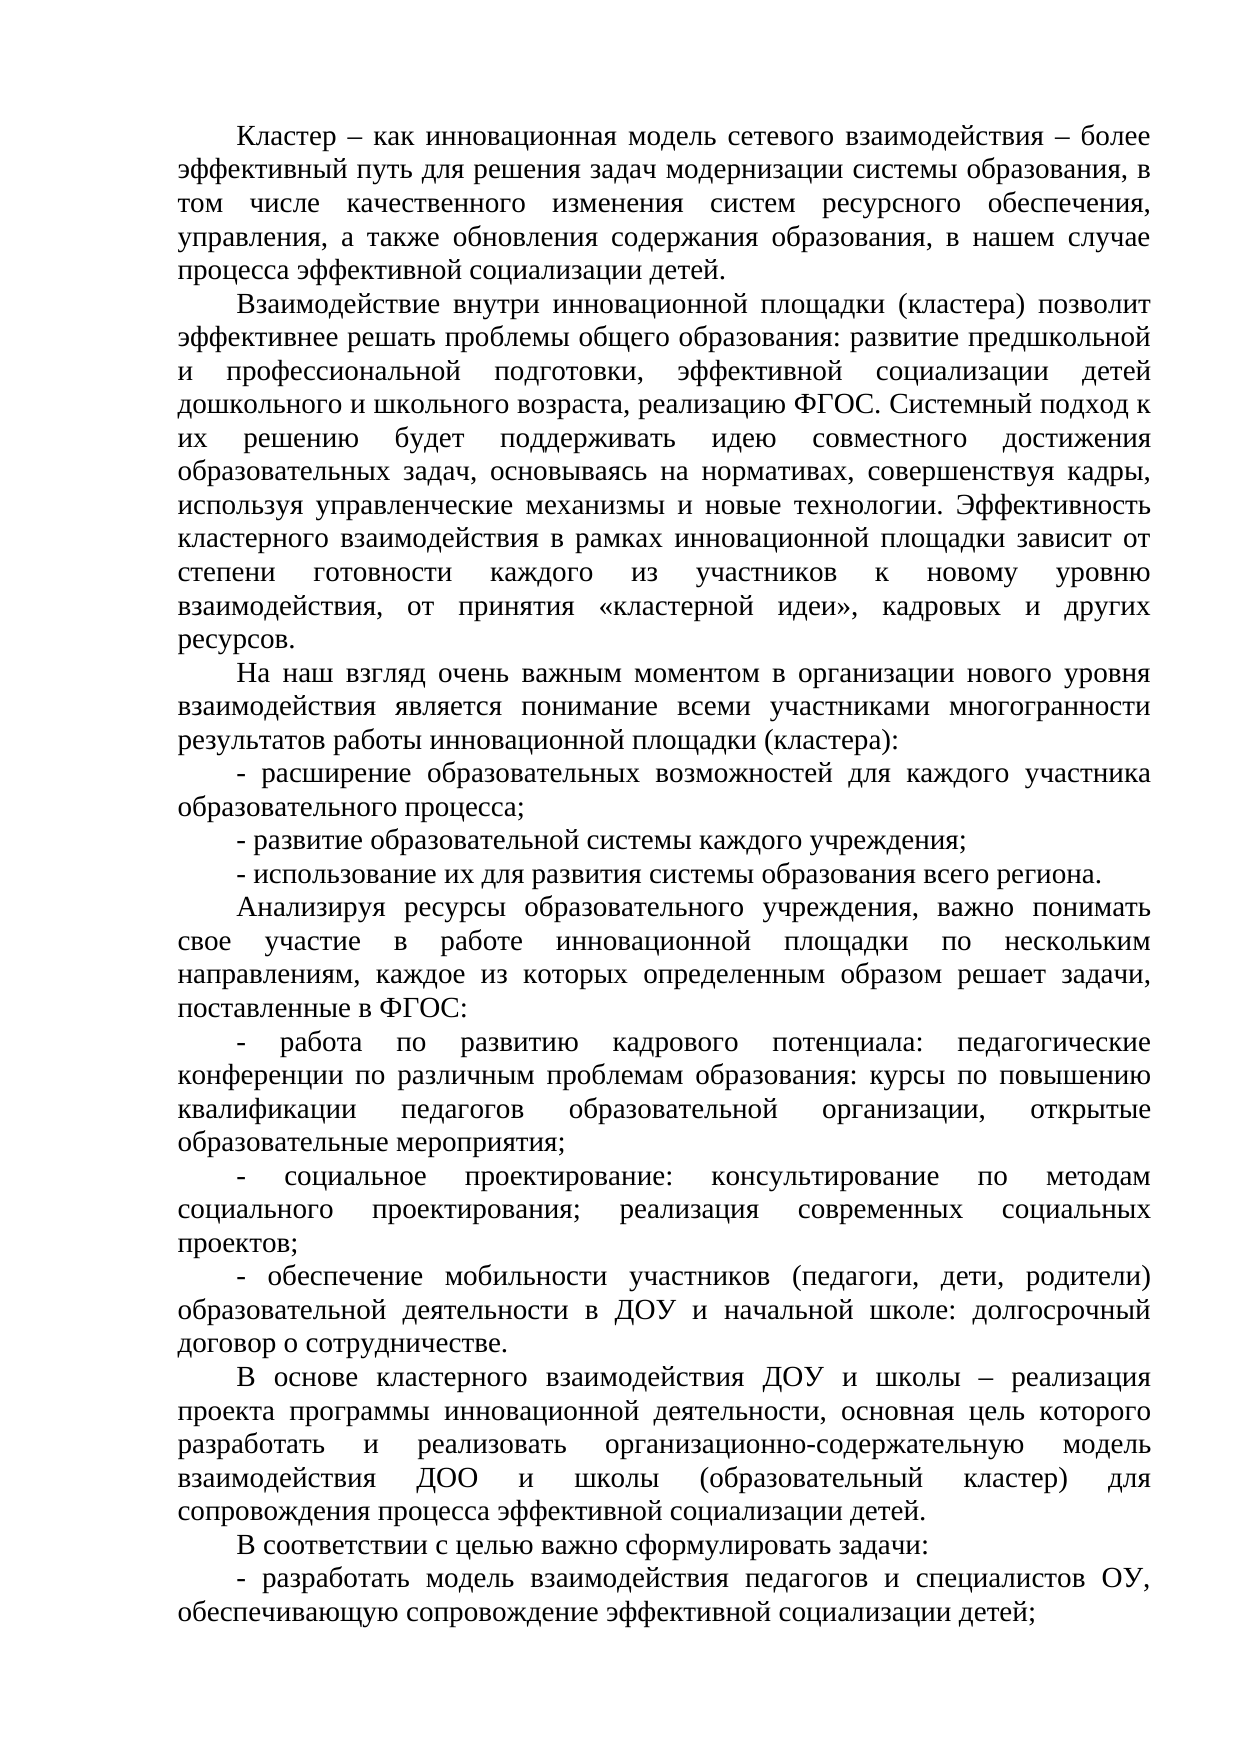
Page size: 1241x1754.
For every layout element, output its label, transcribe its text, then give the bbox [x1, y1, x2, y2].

text - обеспечение мобильности участников (педагоги, дети, родители) образовательной деятельности в ДОУ и начальной школе: долгосрочный договор о сотрудничестве. [177, 1258, 1152, 1359]
text В основе кластерного взаимодействия ДОУ и школы – реализация проекта программы инновационной деятельности, основная цель которого разработать и реализовать организационно-содержательную модель взаимодействия ДОО и школы (образовательный кластер) для сопровождения процесса эффективной социализации детей. [177, 1359, 1152, 1527]
text Взаимодействие внутри инновационной площадки (кластера) позволит эффективнее решать проблемы общего образования: развитие предшкольной и профессиональной подготовки, эффективной социализации детей дошкольного и школьного возраста, реализацию ФГОС. Системный подход к их решению будет поддерживать идею совместного достижения образовательных задач, основываясь на нормативах, совершенствуя кадры, используя управленческие механизмы и новые технологии. Эффективность кластерного взаимодействия в рамках инновационной площадки зависит от степени готовности каждого из участников к новому уровню взаимодействия, от принятия «кластерной идеи», кадровых и других ресурсов. [177, 286, 1152, 655]
text - расширение образовательных возможностей для каждого участника образовательного процесса; [177, 755, 1152, 822]
text - работа по развитию кадрового потенциала: педагогические конференции по различным проблемам образования: курсы по повышению квалификации педагогов образовательной организации, открытые образовательные мероприятия; [177, 1024, 1152, 1158]
text - социальное проектирование: консультирование по методам социального проектирования; реализация современных социальных проектов; [177, 1158, 1152, 1258]
text На наш взгляд очень важным моментом в организации нового уровня взаимодействия является понимание всеми участниками многогранности результатов работы инновационной площадки (кластера): [177, 655, 1152, 755]
text - разработать модель взаимодействия педагогов и специалистов ОУ, обеспечивающую сопровождение эффективной социализации детей; [177, 1560, 1152, 1627]
text - использование их для развития системы образования всего региона. [177, 856, 1152, 889]
text Кластер – как инновационная модель сетевого взаимодействия – более эффективный путь для решения задач модернизации системы образования, в том числе качественного изменения систем ресурсного обеспечения, управления, а также обновления содержания образования, в нашем случае процесса эффективной социализации детей. [177, 118, 1152, 286]
text Анализируя ресурсы образовательного учреждения, важно понимать свое участие в работе инновационной площадки по нескольким направлениям, каждое из которых определенным образом решает задачи, поставленные в ФГОС: [177, 889, 1152, 1024]
text В соответствии с целью важно сформулировать задачи: [177, 1527, 1152, 1560]
text - развитие образовательной системы каждого учреждения; [177, 822, 1152, 856]
